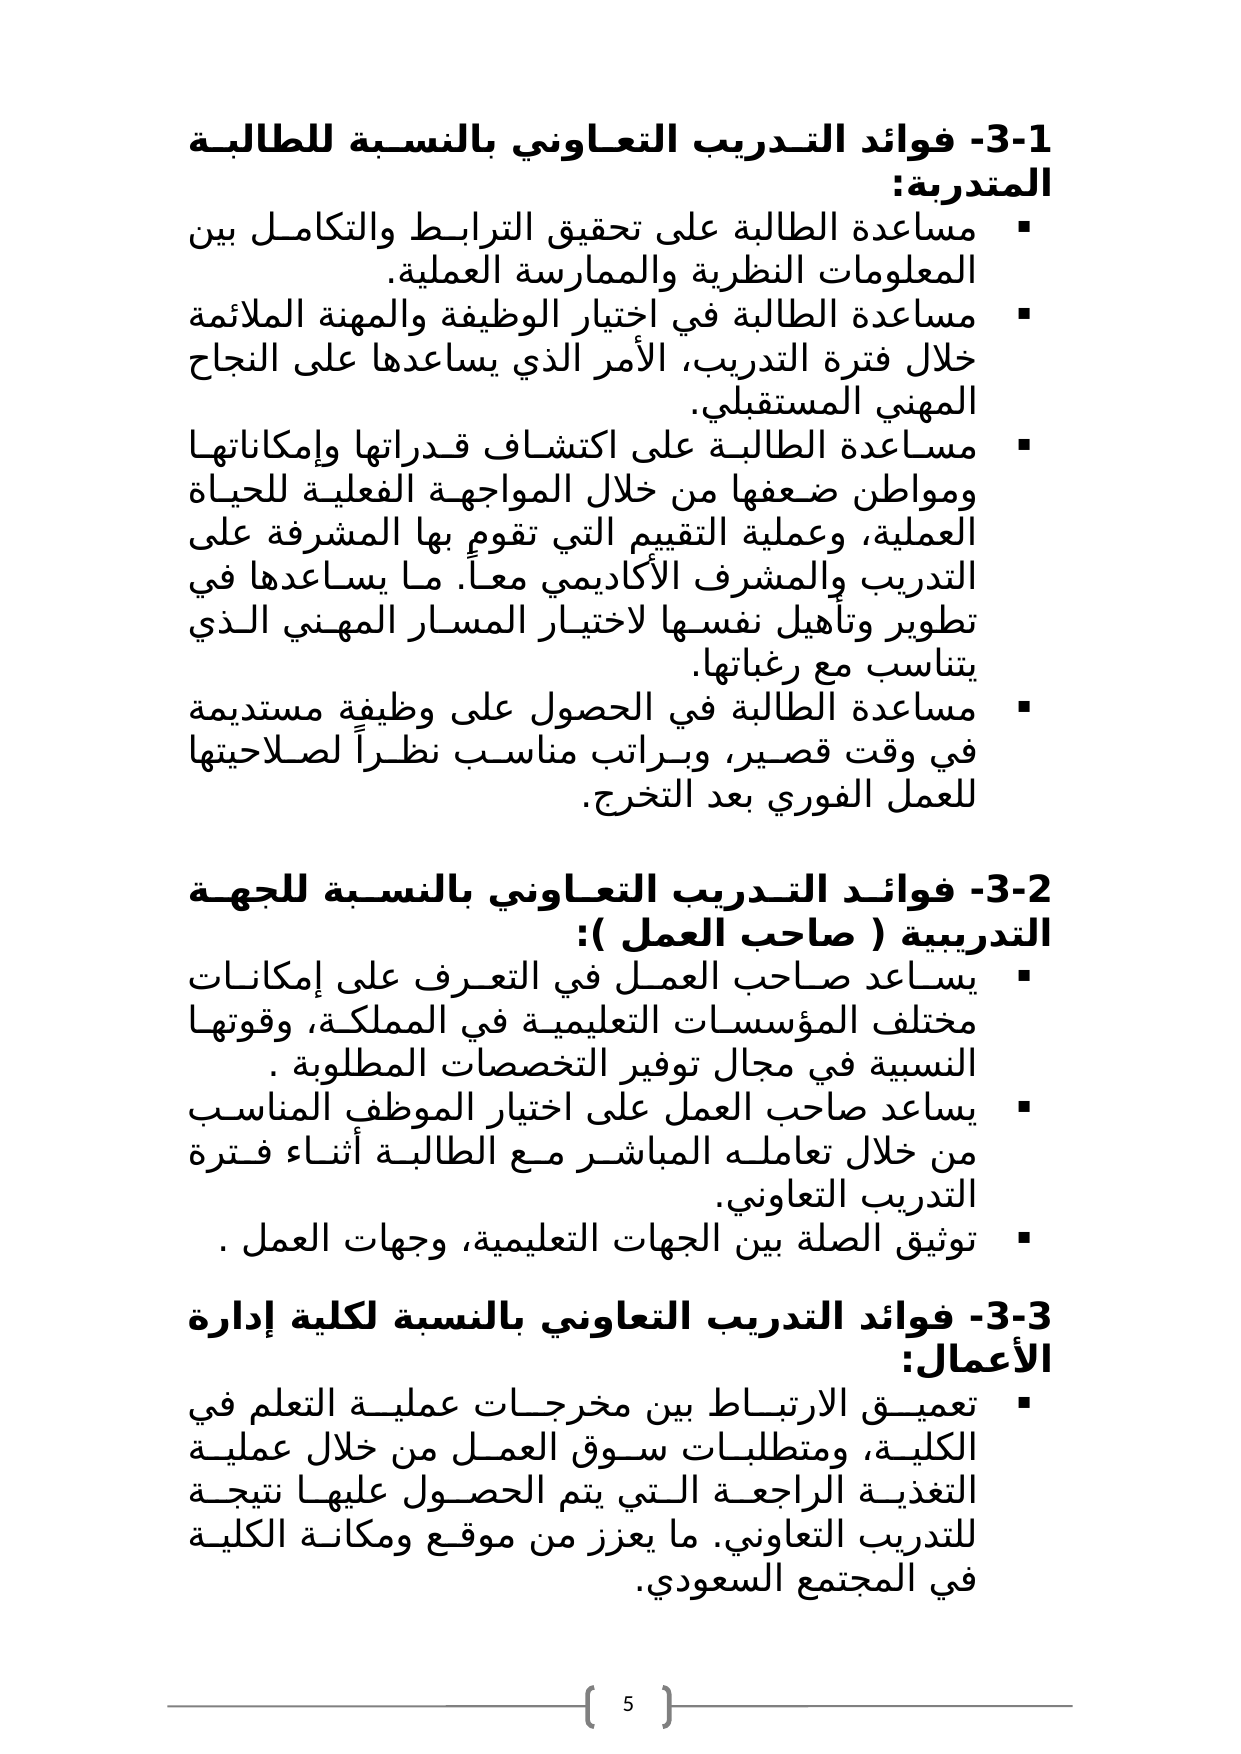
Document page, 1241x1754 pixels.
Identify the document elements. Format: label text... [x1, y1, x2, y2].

list يساعد صاحب العمل في التعرف على إمكانات مختلف المؤسسات التعليمية في المملكة، وقوتها النسبية في مجال توفير التخصصات المطلوبة . [187, 955, 1016, 1086]
list توثيق الصلة بين الجهات التعليمية، وجهات العمل . [187, 1217, 1016, 1260]
text 3-1- فوائد التدريب التعاوني بالنسبة للطالبة المتدربة: [187, 118, 1053, 205]
list يساعد صاحب العمل على اختيار الموظف المناسب من خلال تعامله المباشر مع الطالبة أثناء فترة التدريب التعاوني. [187, 1086, 1016, 1217]
list مساعدة الطالبة على اكتشاف قدراتها وإمكاناتها ومواطن ضعفها من خلال المواجهة الفعلية للحياة العملية، وعملية التقييم التي تقوم بها المشرفة على التدريب والمشرف الأكاديمي معاً. ما يساعدها في تطوير وتأهيل نفسها لاختيار المسار المهني الذي يتناسب مع رغباتها. [187, 424, 1016, 686]
list تعميق الارتباط بين مخرجات عملية التعلم في الكلية، ومتطلبات سوق العمل من خلال عملية التغذية الراجعة التي يتم الحصول عليها نتيجة للتدريب التعاوني. ما يعزز من موقع ومكانة الكلية في المجتمع السعودي. [187, 1382, 1016, 1600]
list مساعدة الطالبة في الحصول على وظيفة مستديمة في وقت قصير، وبراتب مناسب نظراً لصلاحيتها للعمل الفوري بعد التخرج. [187, 686, 1016, 816]
text 3-2- فوائد التدريب التعاوني بالنسبة للجهة التدريبية ( صاحب العمل ): [187, 867, 1053, 955]
list مساعدة الطالبة في اختيار الوظيفة والمهنة الملائمة خلال فترة التدريب، الأمر الذي يساعدها على النجاح المهني المستقبلي. [187, 293, 1016, 424]
text 3-3- فوائد التدريب التعاوني بالنسبة لكلية إدارة الأعمال: [187, 1294, 1053, 1382]
list مساعدة الطالبة على تحقيق الترابط والتكامل بين المعلومات النظرية والممارسة العملية. [187, 205, 1016, 293]
